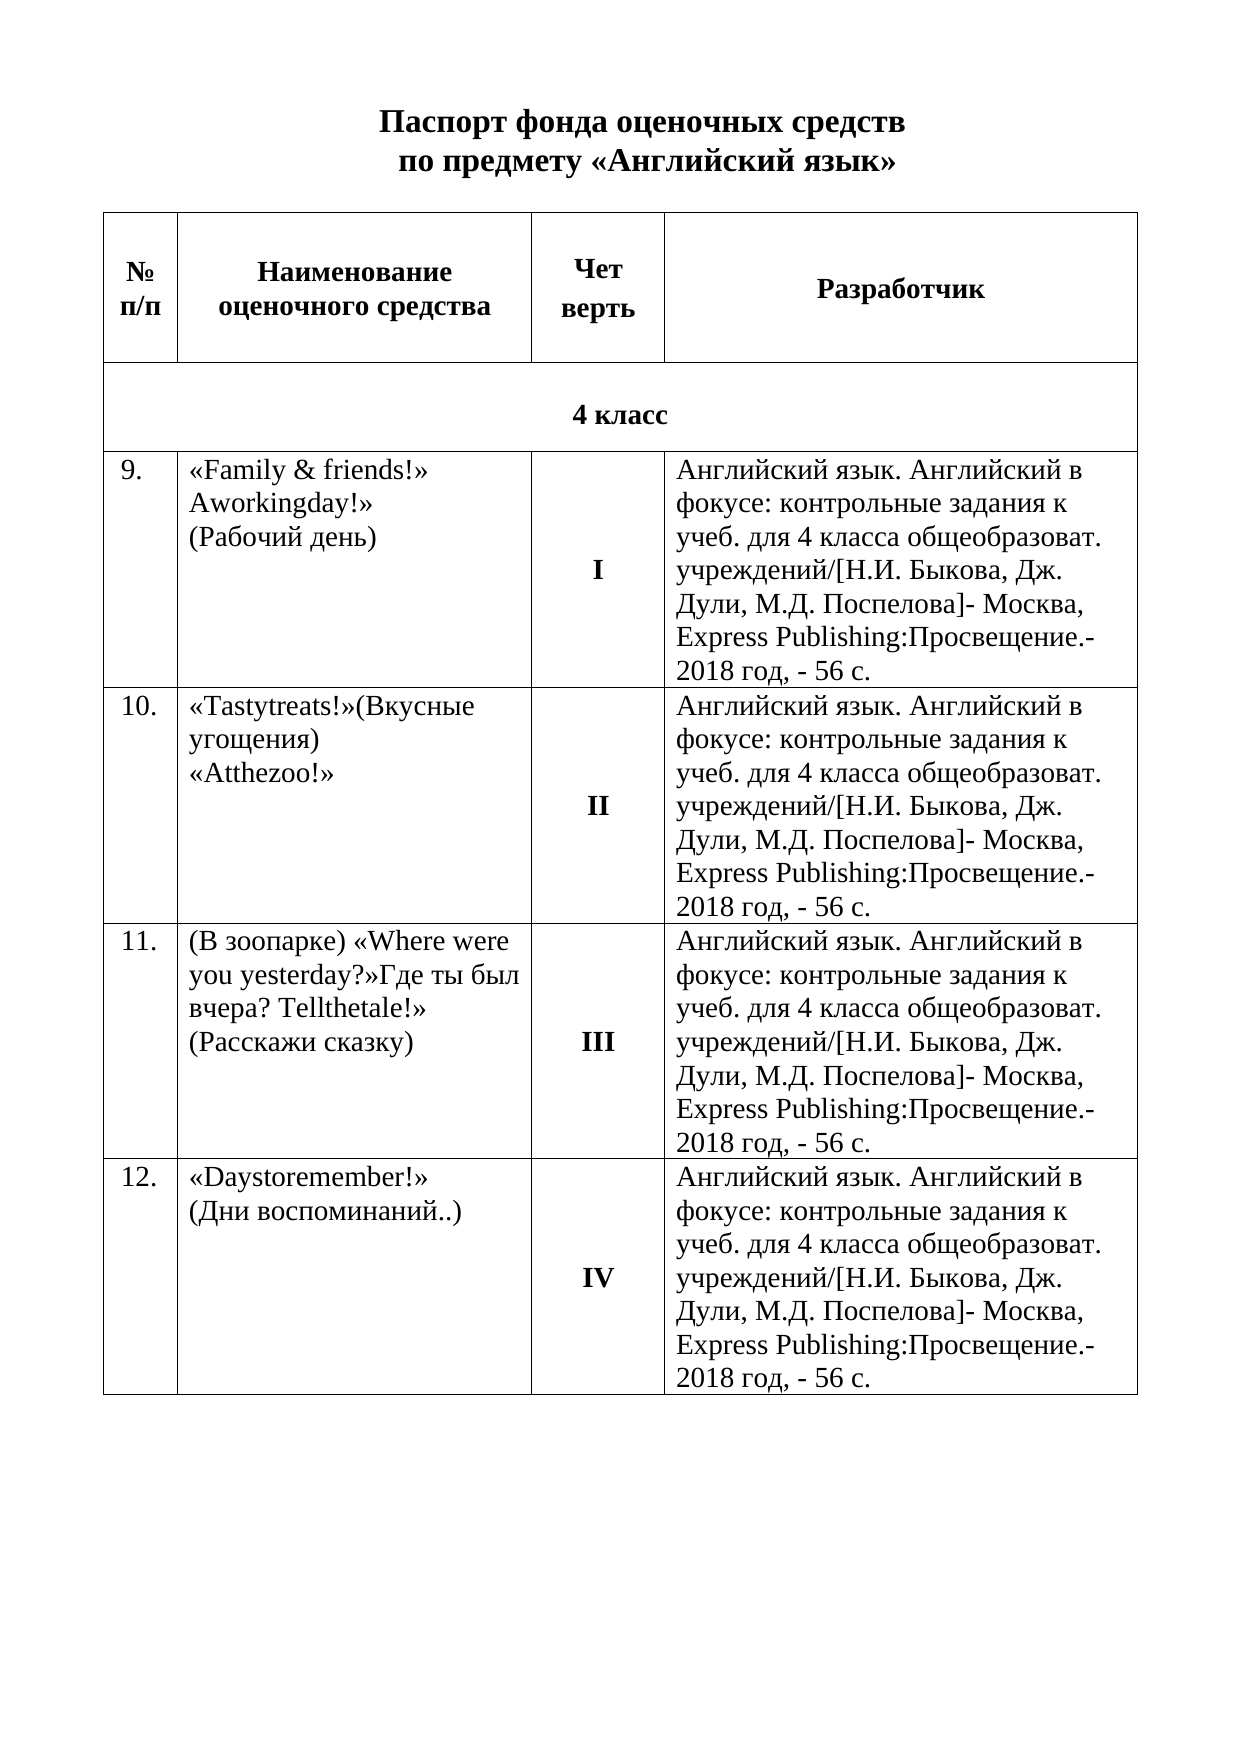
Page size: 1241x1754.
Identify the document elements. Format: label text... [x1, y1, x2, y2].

table_cell 9. [104, 452, 177, 687]
table_cell II [532, 688, 664, 922]
table_cell Английский язык. Английский в фокусе: контрольные задания к учеб. для 4 класса общеобразоват. учреждений/[Н.И. Быкова, Дж. Дули, М.Д. Поспелова]- Москва, Express Publishing:Просвещение.- 2018 год, - 56 с. [665, 1159, 1137, 1394]
table_cell 4 класс [104, 363, 1137, 451]
table_header Чет верть [532, 213, 664, 362]
table_cell 12. [104, 1159, 177, 1394]
table_cell (В зоопарке) «Where were you yesterday?»Где ты был вчера? Tellthetale!» (Расскажи сказку) [178, 924, 531, 1158]
table_header Наименование оценочного средства [178, 213, 531, 362]
table_cell Английский язык. Английский в фокусе: контрольные задания к учеб. для 4 класса общеобразоват. учреждений/[Н.И. Быкова, Дж. Дули, М.Д. Поспелова]- Москва, Express Publishing:Просвещение.- 2018 год, - 56 с. [665, 924, 1137, 1158]
text по предмету «Английский язык» [143, 140, 1152, 178]
table_header Разработчик [665, 213, 1137, 362]
text Паспорт фонда оценочных средств [133, 102, 1152, 140]
table_cell «Tastytreats!»(Вкусные угощения) «Atthezoo!» [178, 688, 531, 922]
table_cell 11. [104, 924, 177, 1158]
table_cell Английский язык. Английский в фокусе: контрольные задания к учеб. для 4 класса общеобразоват. учреждений/[Н.И. Быкова, Дж. Дули, М.Д. Поспелова]- Москва, Express Publishing:Просвещение.- 2018 год, - 56 с. [665, 688, 1137, 922]
table_cell 10. [104, 688, 177, 922]
table_cell Английский язык. Английский в фокусе: контрольные задания к учеб. для 4 класса общеобразоват. учреждений/[Н.И. Быкова, Дж. Дули, М.Д. Поспелова]- Москва, Express Publishing:Просвещение.- 2018 год, - 56 с. [665, 452, 1137, 687]
table_cell I [532, 452, 664, 687]
table_header № п/п [104, 213, 177, 362]
table_cell III [532, 924, 664, 1158]
table_cell IV [532, 1159, 664, 1394]
table_cell «Family & friends!» Aworkingday!» (Рабочий день) [178, 452, 531, 687]
table_cell «Daystoremember!» (Дни воспоминаний..) [178, 1159, 531, 1394]
